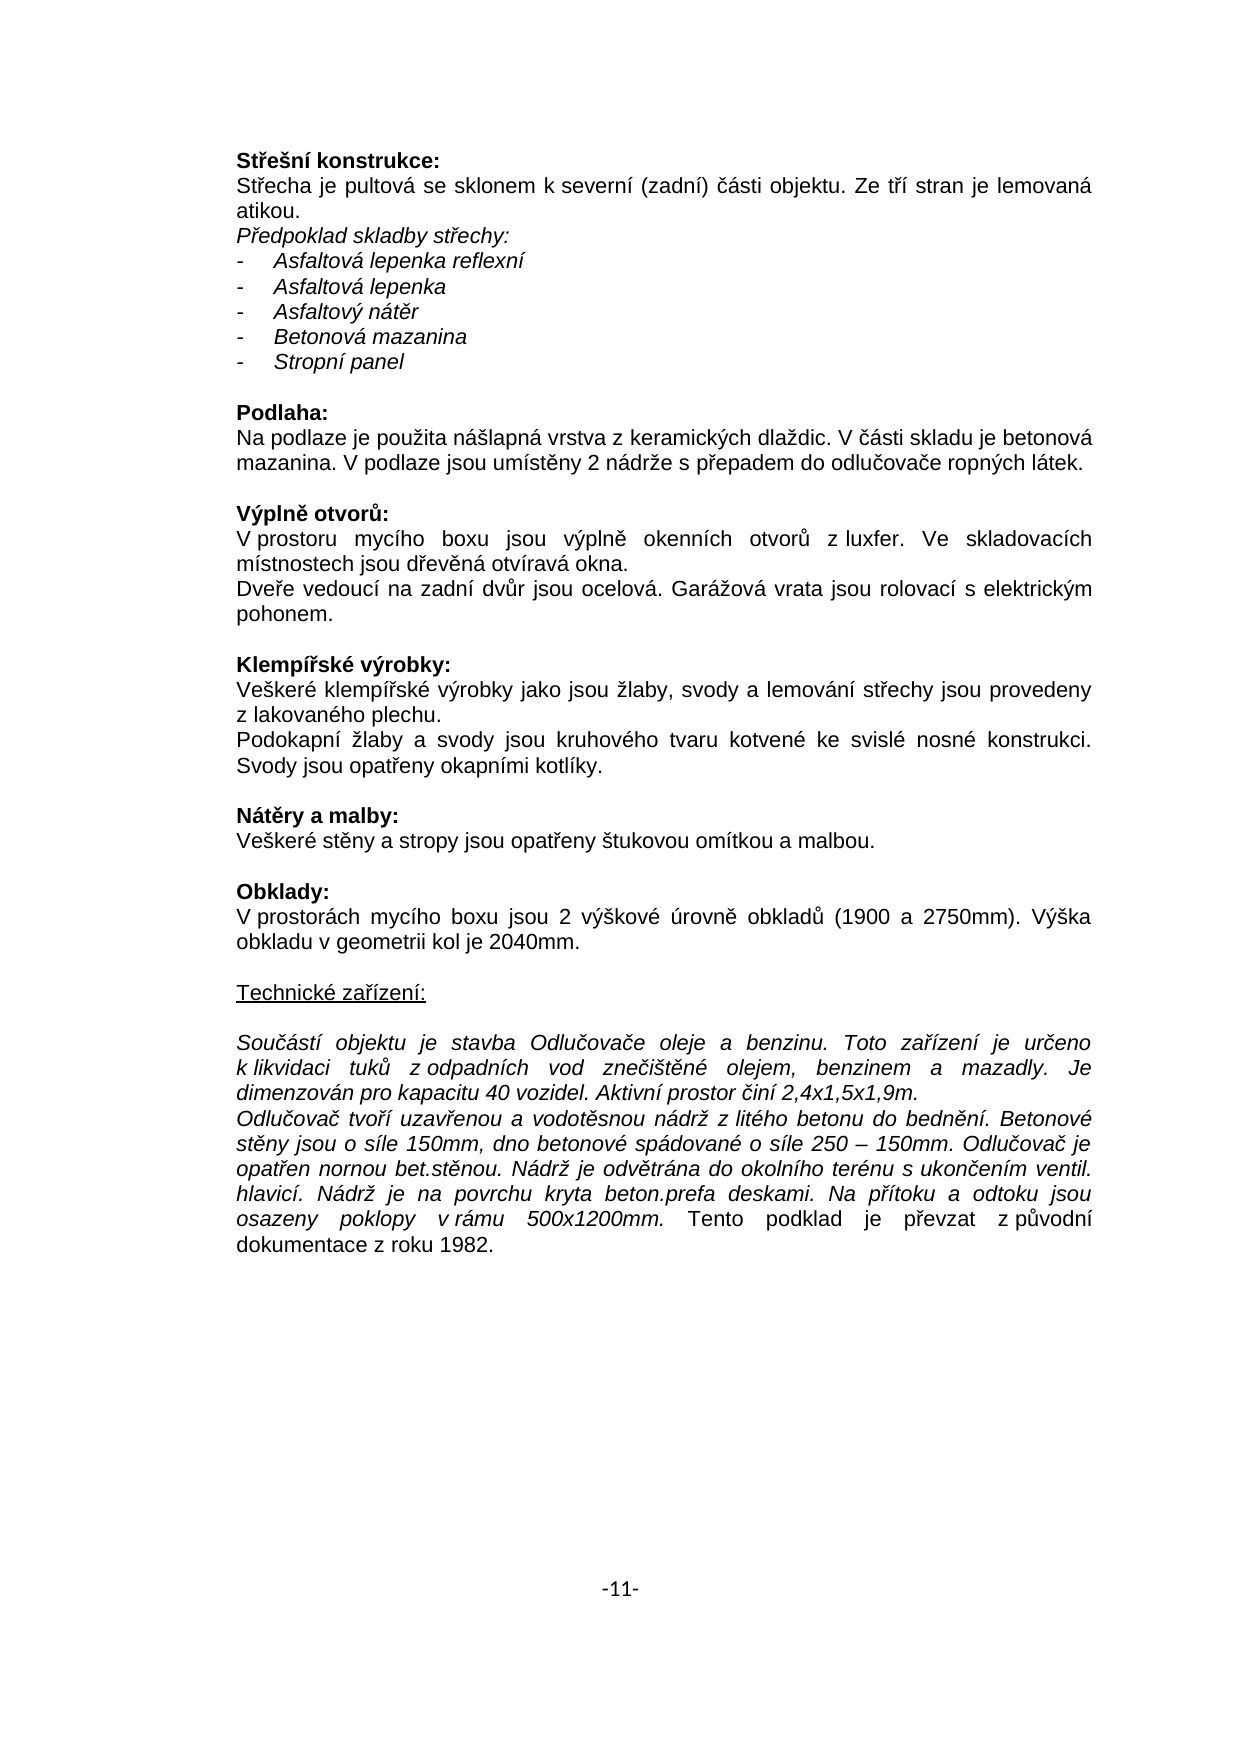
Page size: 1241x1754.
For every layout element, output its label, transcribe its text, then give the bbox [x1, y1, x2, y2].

text V prostorách mycího boxu jsou 2 výškové úrovně obkladů (1900 a 2750mm). Výška obkladu v geometrii kol je 2040mm. [236, 904, 1093, 954]
text Součástí objektu je stavba Odlučovače oleje a benzinu. Toto zařízení je určeno k likvidaci tuků z odpadních vod znečištěné olejem, benzinem a mazadly. Je dimenzován pro kapacitu 40 vozidel. Aktivní prostor činí 2,4x1,5x1,9m. [236, 1030, 1093, 1106]
text Veškeré klempířské výrobky jako jsou žlaby, svody a lemování střechy jsou provedeny z lakovaného plechu. [236, 677, 1093, 727]
text Veškeré stěny a stropy jsou opatřeny štukovou omítkou a malbou. [236, 828, 1093, 853]
text Podokapní žlaby a svody jsou kruhového tvaru kotvené ke svislé nosné konstrukci. Svody jsou opatřeny okapními kotlíky. [236, 727, 1093, 778]
text Střecha je pultová se sklonem k severní (zadní) části objektu. Ze tří stran je lemovaná atikou. [236, 173, 1093, 223]
text Dveře vedoucí na zadní dvůr jsou ocelová. Garážová vrata jsou rolovací s elektrickým pohonem. [236, 576, 1093, 627]
text Nátěry a malby: [236, 803, 1093, 828]
text V prostoru mycího boxu jsou výplně okenních otvorů z luxfer. Ve skladovacích místnostech jsou dřevěná otvíravá okna. [236, 526, 1093, 576]
text Technické zařízení: [236, 979, 1093, 1005]
list Asfaltový nátěr [236, 299, 1093, 324]
text Na podlaze je použita nášlapná vrstva z keramických dlaždic. V části skladu je betonová mazanina. V podlaze jsou umístěny 2 nádrže s přepadem do odlučovače ropných látek. [236, 425, 1093, 475]
text Odlučovač tvoří uzavřenou a vodotěsnou nádrž z litého betonu do bednění. Betonové stěny jsou o síle 150mm, dno betonové spádované o síle 250 – 150mm. Odlučovač je opatřen nornou bet.stěnou. Nádrž je odvětrána do okolního terénu s ukončením ventil. hlavicí. Nádrž je na povrchu kryta beton.prefa deskami. Na přítoku a odtoku jsou osazeny poklopy v rámu 500x1200mm. Tento podklad je převzat z původní dokumentace z roku 1982. [236, 1106, 1093, 1257]
text Obklady: [236, 879, 1093, 904]
list Asfaltová lepenka [236, 274, 1093, 299]
text Podlaha: [236, 400, 1093, 425]
text Klempířské výrobky: [236, 652, 1093, 677]
text Výplně otvorů: [236, 501, 1093, 526]
text Předpoklad skladby střechy: [236, 223, 1093, 248]
text Střešní konstrukce: [236, 148, 1093, 173]
list Betonová mazanina [236, 324, 1093, 349]
list Stropní panel [236, 349, 1093, 374]
list Asfaltová lepenka reflexní [236, 248, 1093, 274]
